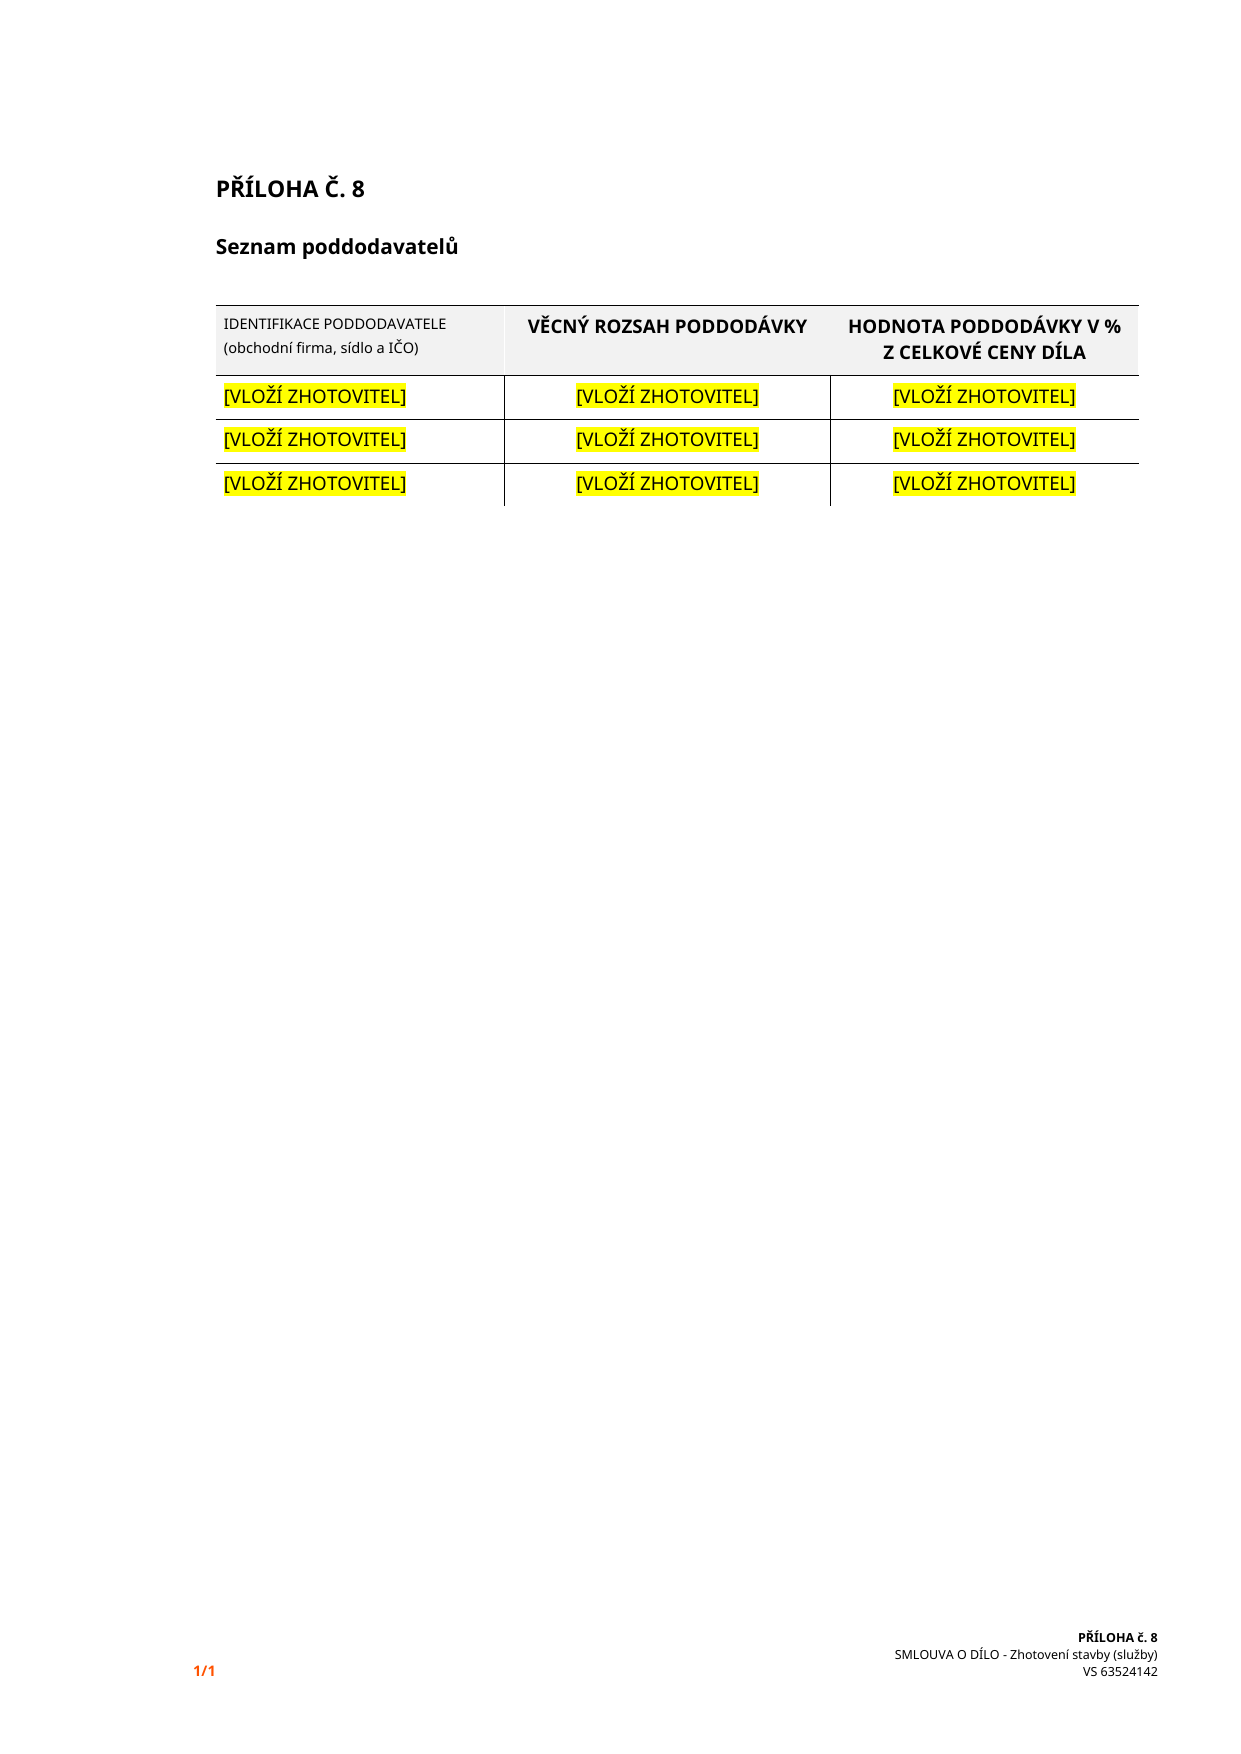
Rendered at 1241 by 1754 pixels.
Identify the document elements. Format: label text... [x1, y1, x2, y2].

table_cell [VLOŽÍ ZHOTOVITEL] [216, 464, 504, 506]
table_cell [VLOŽÍ ZHOTOVITEL] [831, 464, 1138, 506]
table_cell [VLOŽÍ ZHOTOVITEL] [831, 420, 1138, 462]
table_cell [VLOŽÍ ZHOTOVITEL] [216, 376, 504, 418]
table_header IDENTIFIKACE PODDODAVATELE (obchodní firma, sídlo a IČO) [216, 306, 504, 375]
table_cell [VLOŽÍ ZHOTOVITEL] [505, 464, 830, 506]
table_cell [VLOŽÍ ZHOTOVITEL] [216, 420, 504, 462]
table_cell [VLOŽÍ ZHOTOVITEL] [831, 376, 1138, 418]
text Příloha č. 8 [216, 172, 1093, 204]
text Seznam poddodavatelů [216, 232, 1093, 260]
table_cell [VLOŽÍ ZHOTOVITEL] [505, 376, 830, 418]
table_header HODNOTA PODDODÁVKY V % Z CELKOVÉ CENY DÍLA [830, 306, 1138, 375]
table_header VĚCNÝ ROZSAH PODDODÁVKY [505, 306, 830, 375]
table_cell [VLOŽÍ ZHOTOVITEL] [505, 420, 830, 462]
